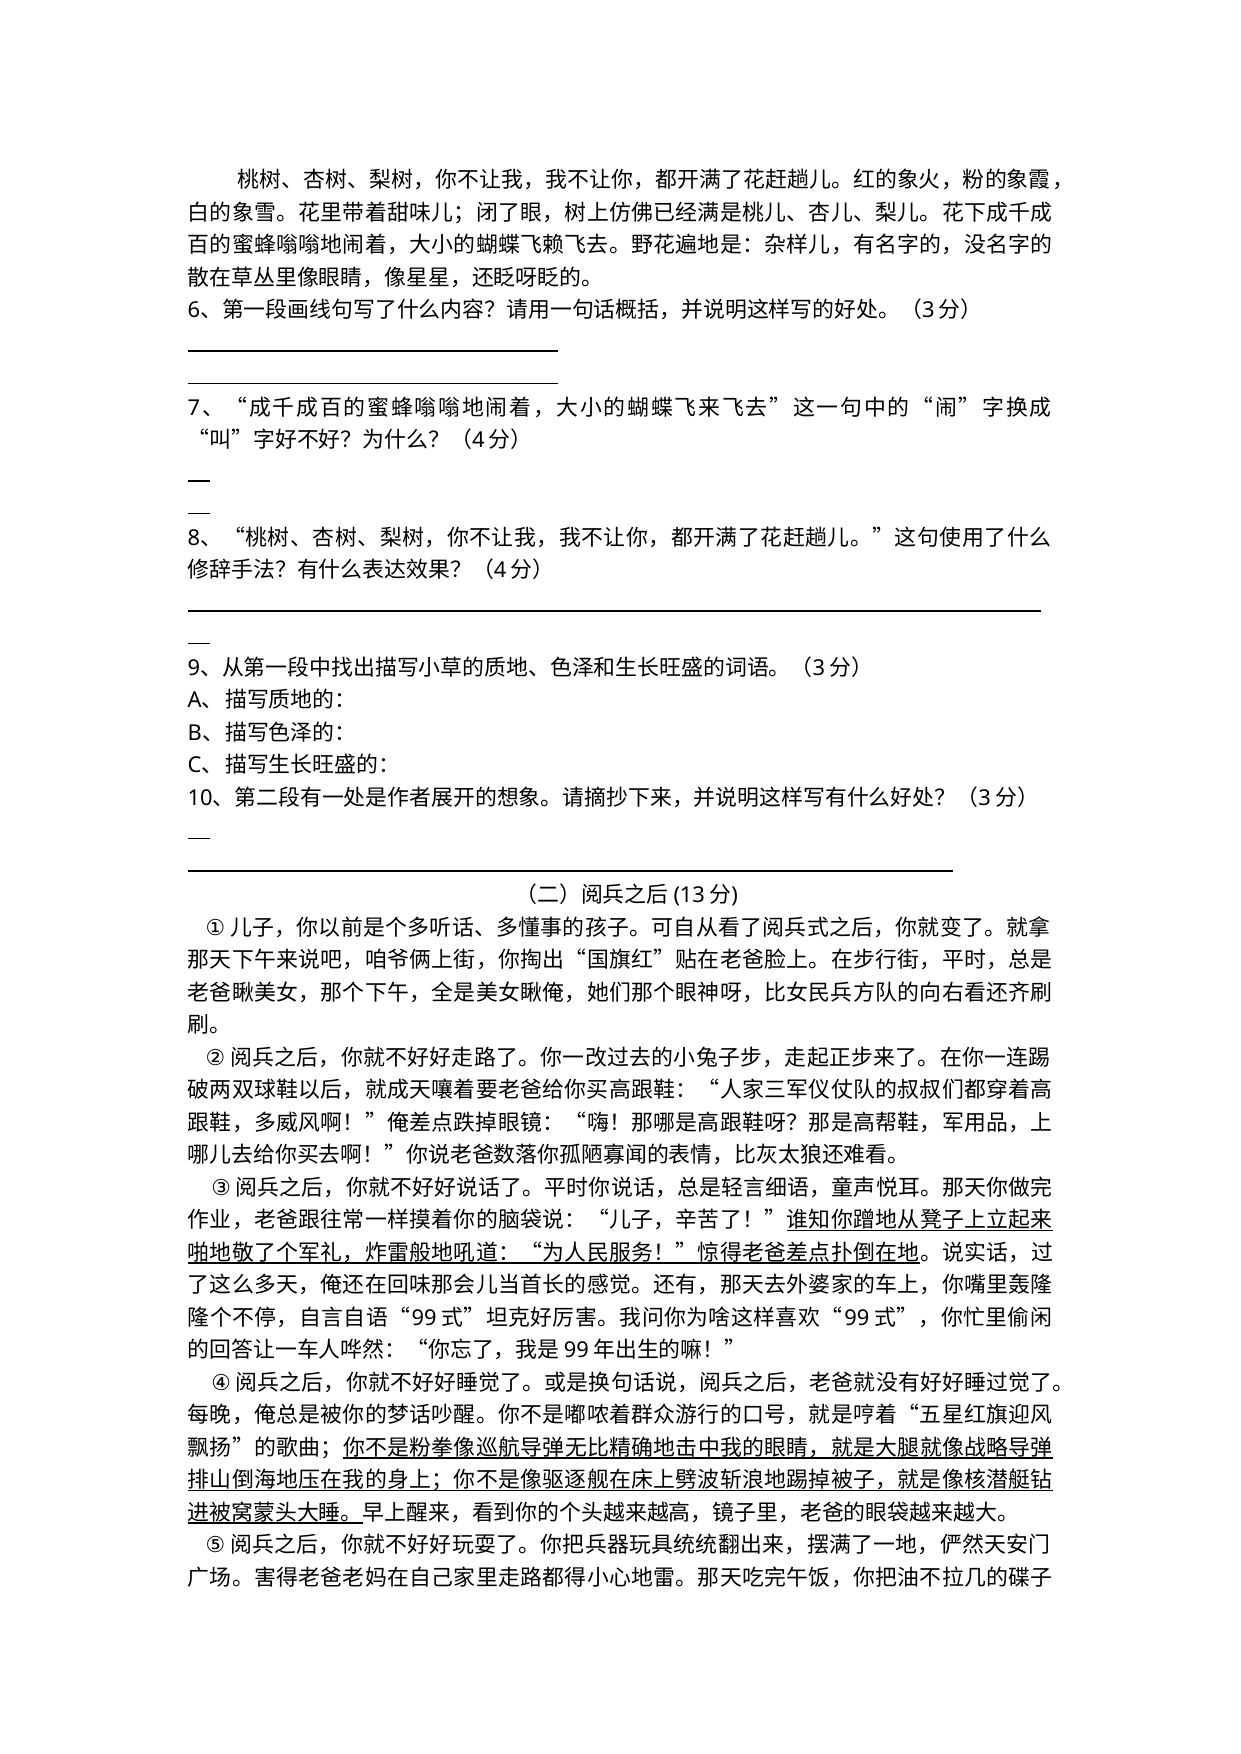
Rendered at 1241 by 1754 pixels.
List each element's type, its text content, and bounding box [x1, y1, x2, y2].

list 描写色泽的： [187, 714, 1053, 747]
text ③阅兵之后，你就不好好说话了。平时你说话，总是轻言细语，童声悦耳。那天你做完作业，老爸跟往常一样摸着你的脑袋说：“儿子，辛苦了！”谁知你蹭地从凳子上立起来，啪地敬了个军礼，炸雷般地吼道：“为人民服务！”惊得老爸差点扑倒在地。说实话，过了这么多天，俺还在回味那会儿当首长的感觉。还有，那天去外婆家的车上，你嘴里轰隆隆个不停，自言自语“99式”坦克好厉害。我问你为啥这样喜欢“99式”，你忙里偷闲的回答让一车人哗然：“你忘了，我是99年出生的嘛！” [187, 1169, 1053, 1364]
text 6、第一段画线句写了什么内容？请用一句话概括，并说明这样写的好处。（3分） [187, 292, 1053, 324]
text ①儿子，你以前是个多听话、多懂事的孩子。可自从看了阅兵式之后，你就变了。就拿那天下午来说吧，咱爷俩上街，你掏出“国旗红”贴在老爸脸上。在步行街，平时，总是老爸瞅美女，那个下午，全是美女瞅俺，她们那个眼神呀，比女民兵方队的向右看还齐刷刷。 [187, 909, 1053, 1039]
list 描写生长旺盛的： [187, 747, 1053, 779]
text 8、“桃树、杏树、梨树，你不让我，我不让你，都开满了花赶趟儿。”这句使用了什么修辞手法？有什么表达效果？（4分） [187, 519, 1053, 584]
text 9、从第一段中找出描写小草的质地、色泽和生长旺盛的词语。（3分） [187, 649, 1053, 682]
text 10、第二段有一处是作者展开的想象。请摘抄下来，并说明这样写有什么好处？（3分） [187, 779, 1053, 812]
text ④阅兵之后，你就不好好睡觉了。或是换句话说，阅兵之后，老爸就没有好好睡过觉了。每晚，俺总是被你的梦话吵醒。你不是嘟哝着群众游行的口号，就是哼着“五星红旗迎风飘扬”的歌曲；你不是粉拳像巡航导弹无比精确地击中我的眼睛，就是大腿就像战略导弹排山倒海地压在我的身上；你不是像驱逐舰在床上劈波斩浪地踢掉被子，就是像核潜艇钻进被窝蒙头大睡。早上醒来，看到你的个头越来越高，镜子里，老爸的眼袋越来越大。 [187, 1364, 1053, 1490]
text 7、“成千成百的蜜蜂嗡嗡地闹着，大小的蝴蝶飞来飞去”这一句中的“闹”字换成“叫”字好不好？为什么？（4分） [187, 389, 1053, 454]
text ④阅兵之后，你就不好好睡觉了。或是换句话说，阅兵之后，老爸就没有好好睡过觉了。每晚，俺总是被你的梦话吵醒。你不是嘟哝着群众游行的口号，就是哼着“五星红旗迎风飘扬”的歌曲；你不是粉拳像巡航导弹无比精确地击中我的眼睛，就是大腿就像战略导弹排山倒海地压在我的身上；你不是像驱逐舰在床上劈波斩浪地踢掉被子，就是像核潜艇钻进被窝蒙头大睡。早上醒来，看到你的个头越来越高，镜子里，老爸的眼袋越来越大。 [187, 1491, 1053, 1527]
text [187, 1527, 1053, 1592]
text （二）阅兵之后 (13分) [187, 877, 1053, 909]
text ②阅兵之后，你就不好好走路了。你一改过去的小兔子步，走起正步来了。在你一连踢破两双球鞋以后，就成天嚷着要老爸给你买高跟鞋：“人家三军仪仗队的叔叔们都穿着高跟鞋，多威风啊！”俺差点跌掉眼镜：“嗨！那哪是高跟鞋呀？那是高帮鞋，军用品，上哪儿去给你买去啊！”你说老爸数落你孤陋寡闻的表情，比灰太狼还难看。 [187, 1039, 1053, 1169]
text 桃树、杏树、梨树，你不让我，我不让你，都开满了花赶趟儿。红的象火，粉的象霞，白的象雪。花里带着甜味儿；闭了眼，树上仿佛已经满是桃儿、杏儿、梨儿。花下成千成百的蜜蜂嗡嗡地闹着，大小的蝴蝶飞赖飞去。野花遍地是：杂样儿，有名字的，没名字的，散在草丛里像眼睛，像星星，还眨呀眨的。 [187, 162, 1053, 292]
list 描写质地的： [187, 682, 1053, 714]
